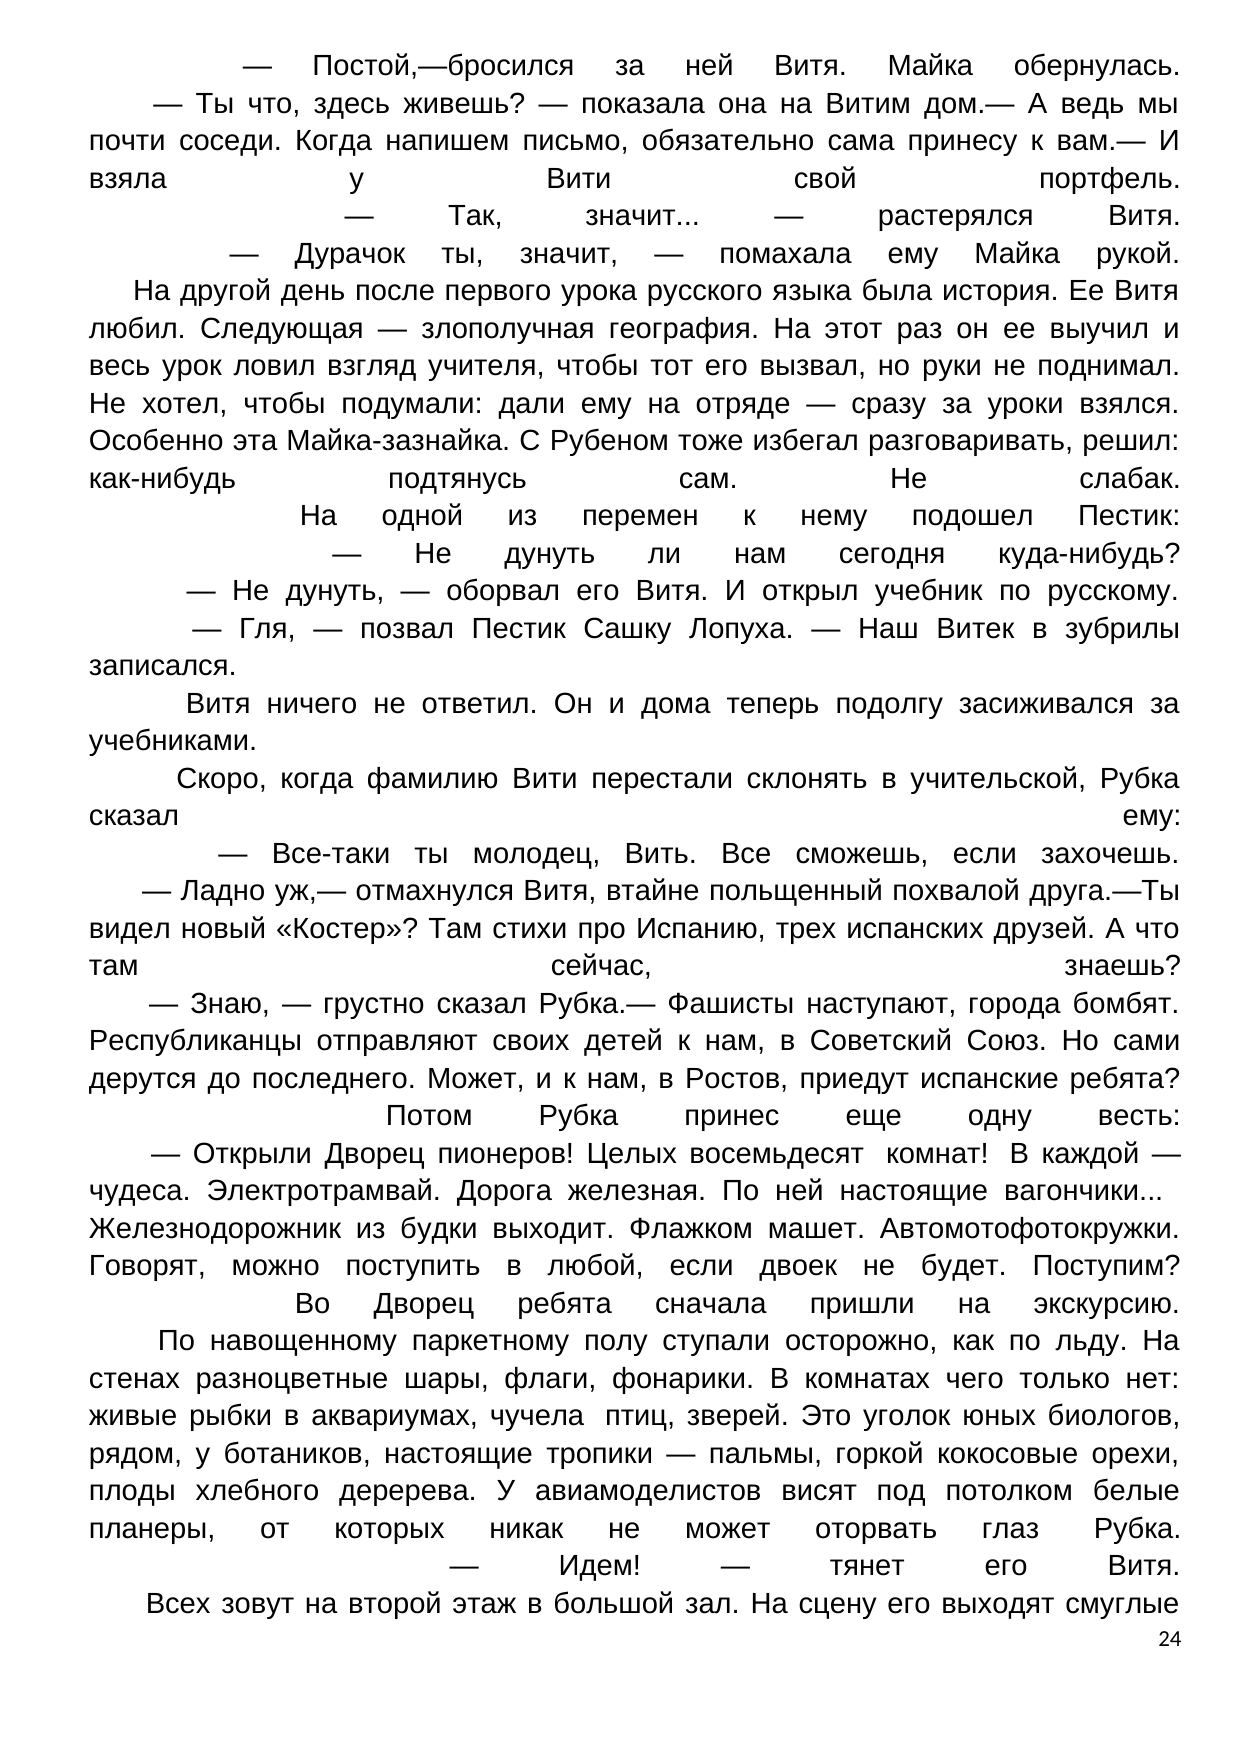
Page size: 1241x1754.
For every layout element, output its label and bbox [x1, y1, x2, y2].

text [89, 44, 1181, 1619]
